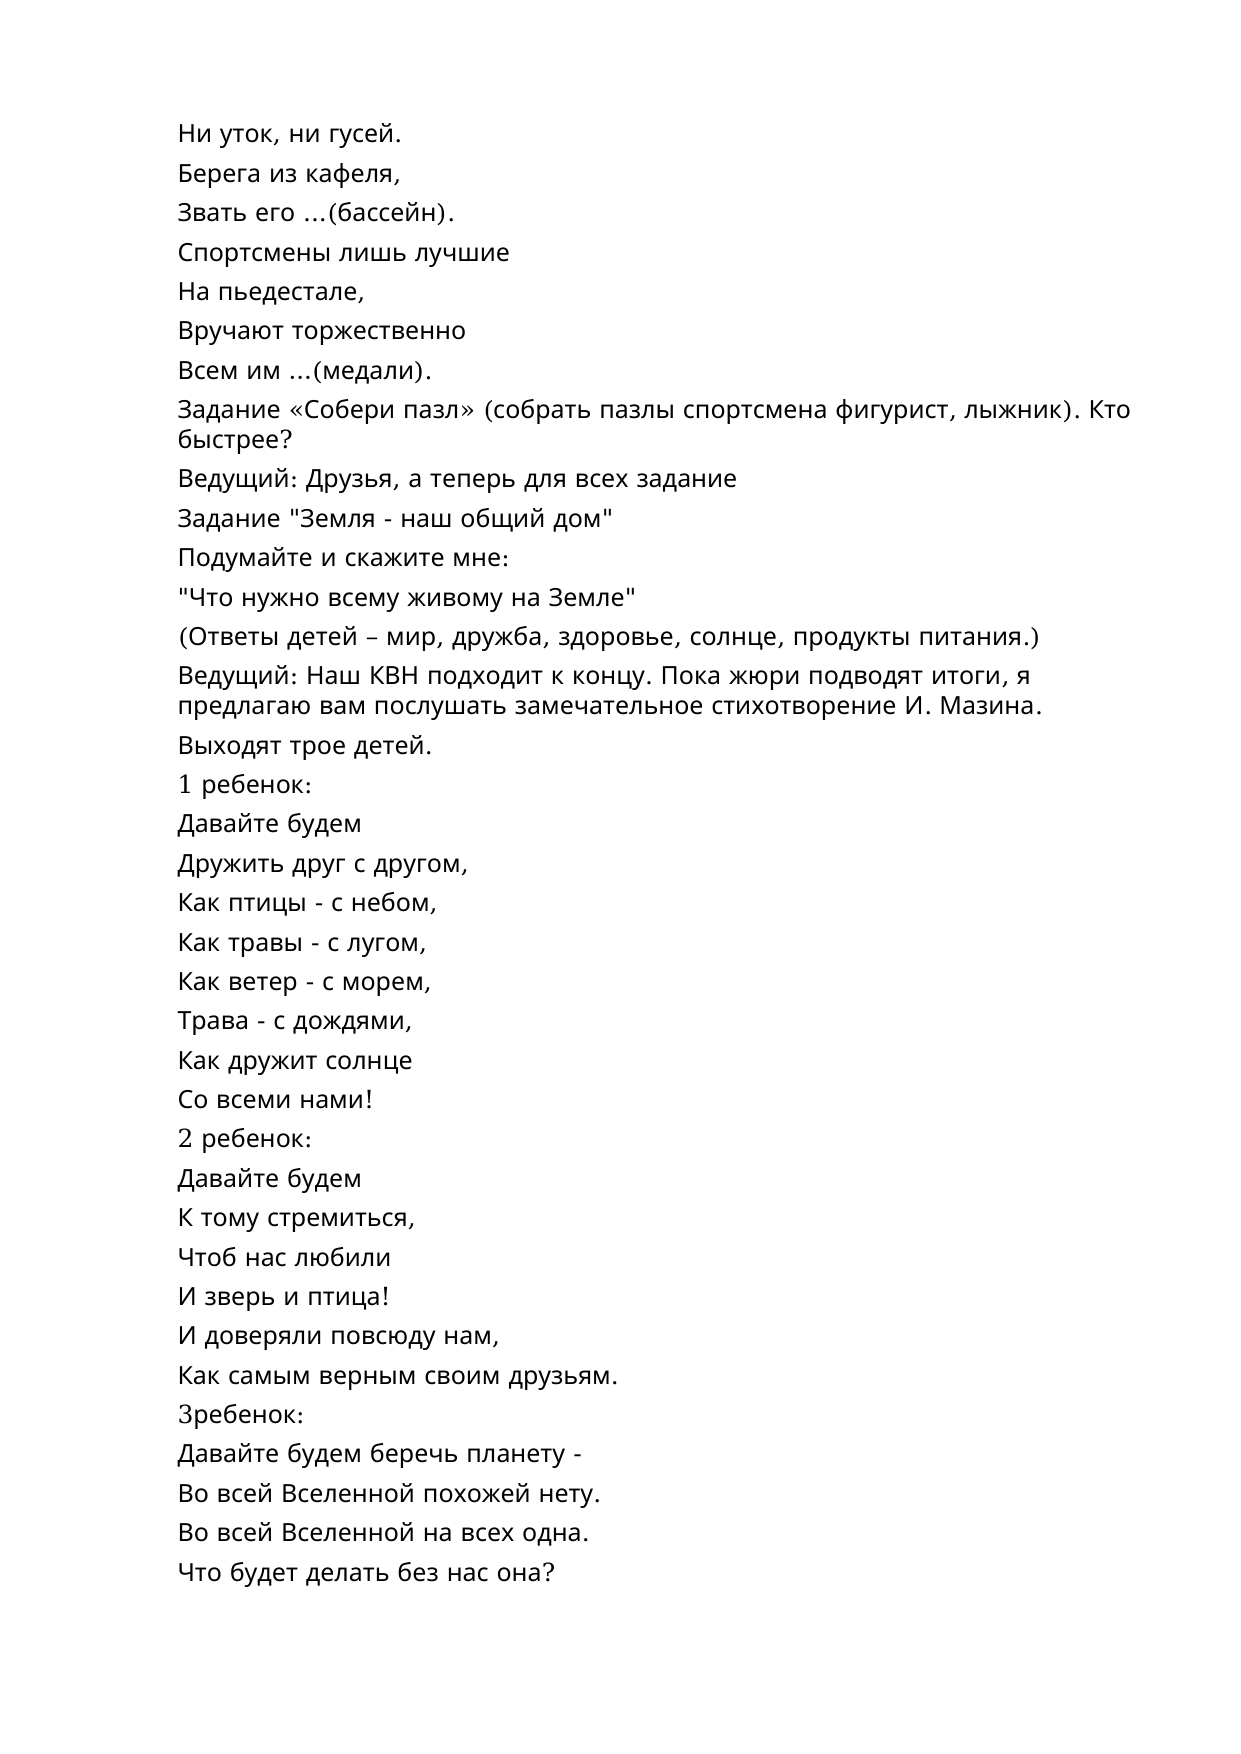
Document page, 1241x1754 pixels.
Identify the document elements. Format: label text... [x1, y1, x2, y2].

text Задание "Земля - наш общий дом" [177, 502, 1152, 532]
text Как ветер - с морем, [177, 966, 1152, 996]
text На пьедестале, [177, 276, 1152, 306]
text Чтоб нас любили [177, 1241, 1152, 1271]
text И зверь и птица! [177, 1281, 1152, 1311]
text Во всей Вселенной похожей нету. [177, 1477, 1152, 1507]
text И доверяли повсюду нам, [177, 1320, 1152, 1350]
text Давайте будем [177, 808, 1152, 838]
text Как травы - с лугом, [177, 926, 1152, 956]
text Выходят трое детей. [177, 729, 1152, 759]
text Вручают торжественно [177, 315, 1152, 345]
text 3ребенок: [177, 1399, 1152, 1429]
text (Ответы детей – мир, дружба, здоровье, солнце, продукты питания.) [177, 621, 1152, 651]
text Во всей Вселенной на всех одна. [177, 1517, 1152, 1547]
text Со всеми нами! [177, 1084, 1152, 1114]
text Как самым верным своим друзьям. [177, 1359, 1152, 1389]
text Ведущий: Наш КВН подходит к концу. Пока жюри подводят итоги, я предлагаю вам послушать замечательное стихотворение И. Мазина. [177, 660, 1152, 720]
text Подумайте и скажите мне: [177, 542, 1152, 572]
text Ни уток, ни гусей. [177, 118, 1152, 148]
text Спортсмены лишь лучшие [177, 236, 1152, 266]
text 1 ребенок: [177, 769, 1152, 799]
text Давайте будем [177, 1162, 1152, 1192]
text Берега из кафеля, [177, 157, 1152, 187]
text Дружить друг с другом, [177, 847, 1152, 877]
text Звать его ...(бассейн). [177, 197, 1152, 227]
text Задание «Собери пазл» (собрать пазлы спортсмена фигурист, лыжник). Кто быстрее? [177, 394, 1152, 454]
text Ведущий: Друзья, а теперь для всех задание [177, 463, 1152, 493]
text 2 ребенок: [177, 1123, 1152, 1153]
text К тому стремиться, [177, 1202, 1152, 1232]
text Давайте будем беречь планету - [177, 1438, 1152, 1468]
text "Что нужно всему живому на Земле" [177, 581, 1152, 611]
text Всем им …(медали). [177, 354, 1152, 384]
text Как дружит солнце [177, 1044, 1152, 1074]
text Что будет делать без нас она? [177, 1556, 1152, 1586]
text Как птицы - с небом, [177, 887, 1152, 917]
text Трава - с дождями, [177, 1005, 1152, 1035]
